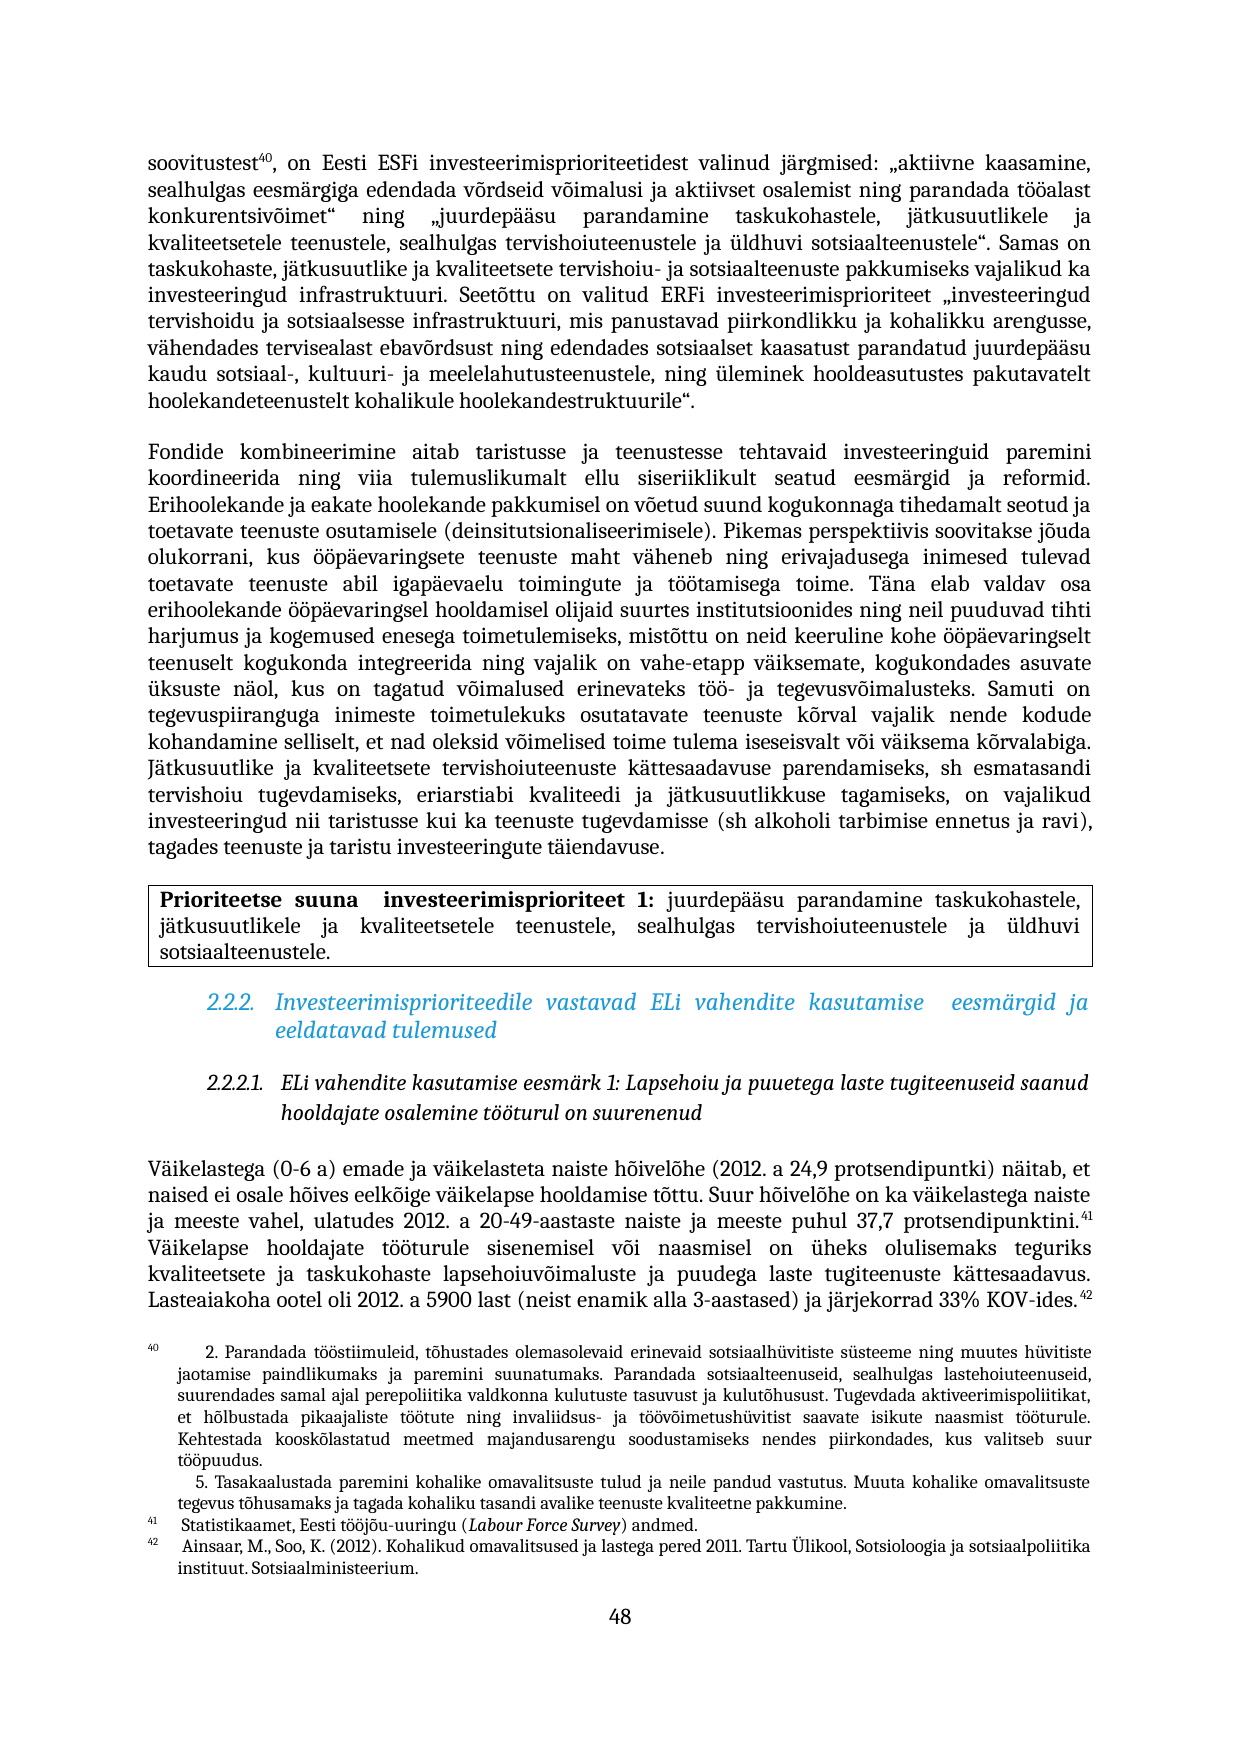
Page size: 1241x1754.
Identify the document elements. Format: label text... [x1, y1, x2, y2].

text Fondide kombineerimine aitab taristusse ja teenustesse tehtavaid investeeringuid paremini koordineerida ning viia tulemuslikumalt ellu siseriiklikult seatud eesmärgid ja reformid. Erihoolekande ja eakate hoolekande pakkumisel on võetud suund kogukonnaga tihedamalt seotud ja toetavate teenuste osutamisele (deinsitutsionaliseerimisele). Pikemas perspektiivis soovitakse jõuda olukorrani, kus ööpäevaringsete teenuste maht väheneb ning erivajadusega inimesed tulevad toetavate teenuste abil igapäevaelu toimingute ja töötamisega toime. Täna elab valdav osa erihoolekande ööpäevaringsel hooldamisel olijaid suurtes institutsioonides ning neil puuduvad tihti harjumus ja kogemused enesega toimetulemiseks, mistõttu on neid keeruline kohe ööpäevaringselt teenuselt kogukonda integreerida ning vajalik on vahe-etapp väiksemate, kogukondades asuvate üksuste näol, kus on tagatud võimalused erinevateks töö- ja tegevusvõimalusteks. Samuti on tegevuspiiranguga inimeste toimetulekuks osutatavate teenuste kõrval vajalik nende kodude kohandamine selliselt, et nad oleksid võimelised toime tulema iseseisvalt või väiksema kõrvalabiga. Jätkusuutlike ja kvaliteetsete tervishoiuteenuste kättesaadavuse parendamiseks, sh esmatasandi tervishoiu tugevdamiseks, eriarstiabi kvaliteedi ja jätkusuutlikkuse tagamiseks, on vajalikud investeeringud nii taristusse kui ka teenuste tugevdamisse (sh alkoholi tarbimise ennetus ja ravi), tagades teenuste ja taristu investeeringute täiendavuse. [148, 439, 1092, 860]
table_header Prioriteetse suuna investeerimisprioriteet 1: juurdepääsu parandamine taskukohastele, jätkusuutlikele ja kvaliteetsetele teenustele, sealhulgas tervishoiuteenustele ja üldhuvi sotsiaalteenustele. [149, 886, 1092, 966]
list ELi vahendite kasutamise eesmärk 1: Lapsehoiu ja puuetega laste tugiteenuseid saanud hooldajate osalemine tööturul on suurenenud [207, 1070, 1092, 1126]
list Investeerimisprioriteedile vastavad ELi vahendite kasutamise eesmärgid ja eeldatavad tulemused [207, 987, 1092, 1045]
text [148, 150, 1092, 414]
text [148, 1155, 1092, 1313]
